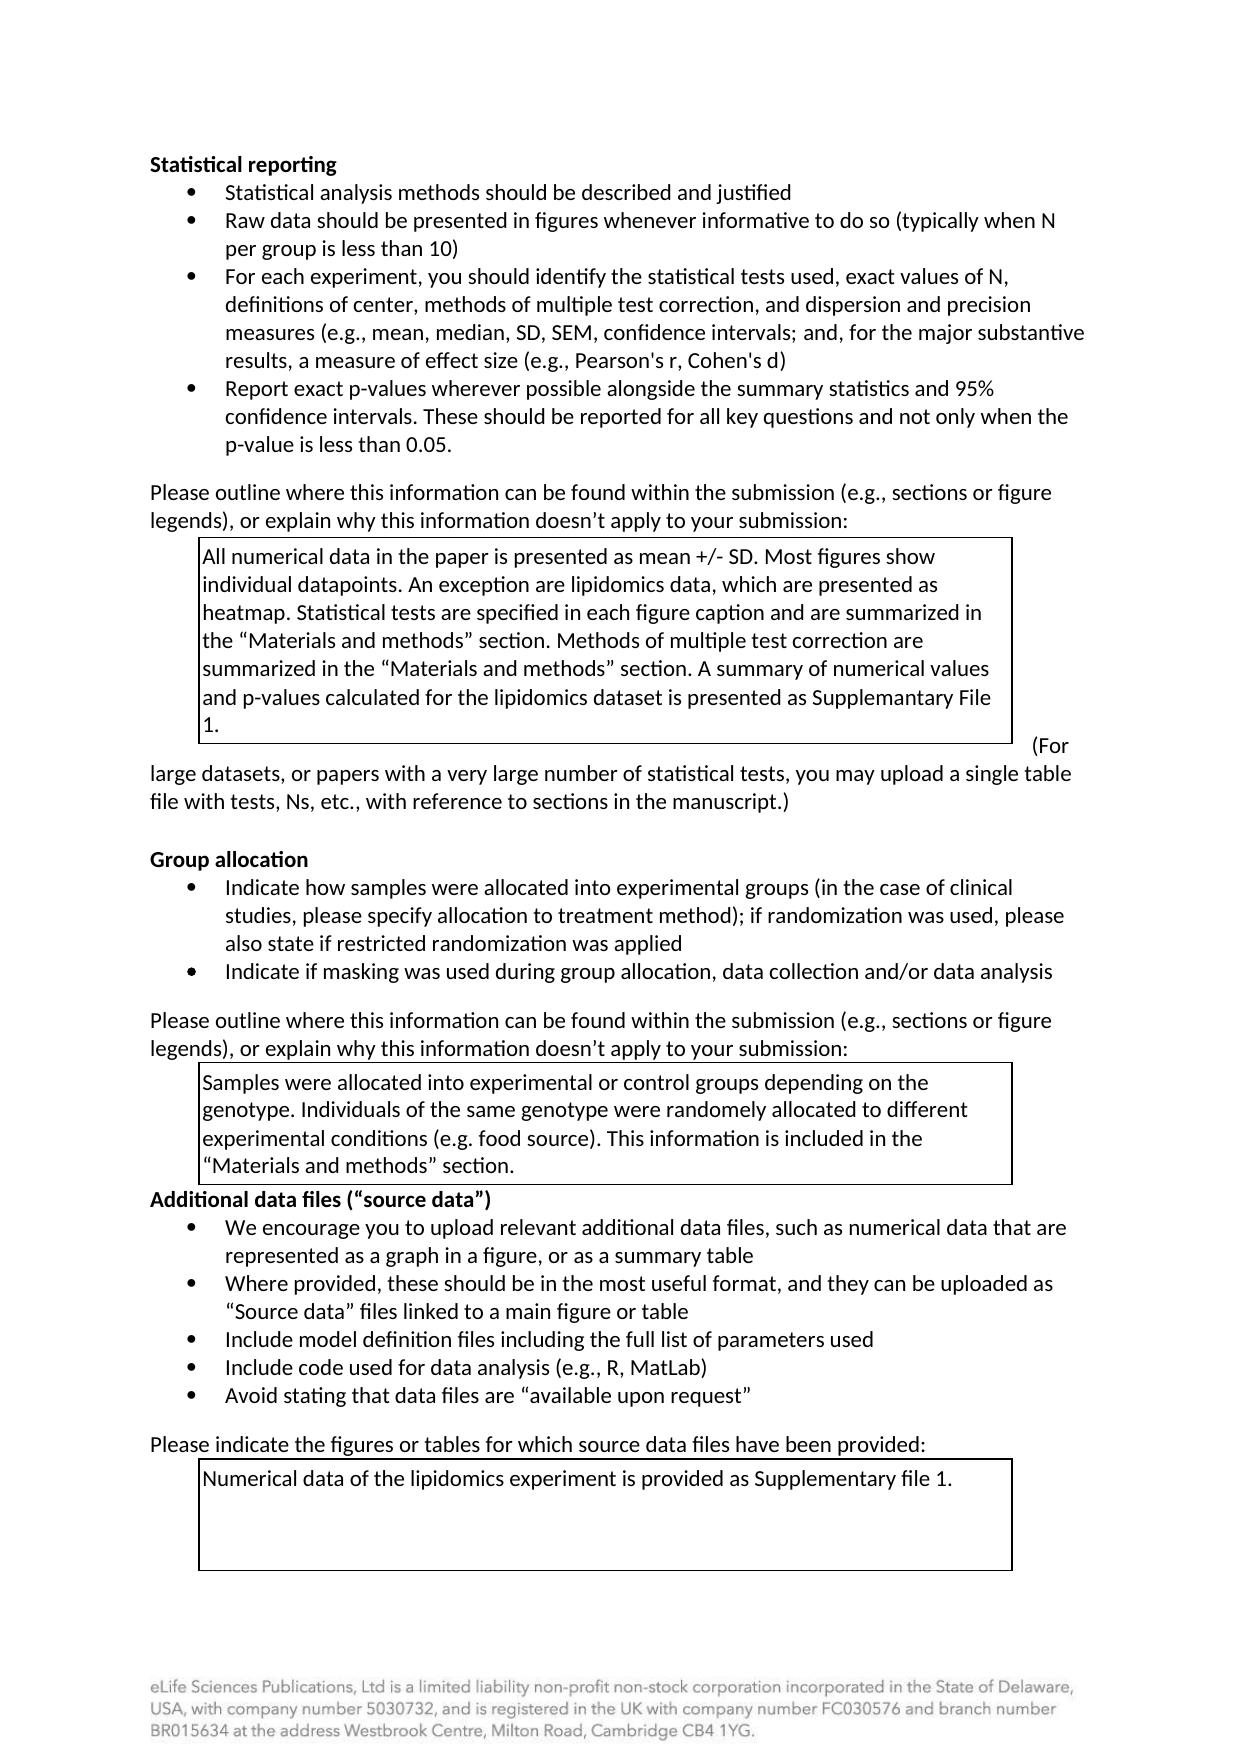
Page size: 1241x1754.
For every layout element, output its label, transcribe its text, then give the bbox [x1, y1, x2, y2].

list Avoid stating that data files are “available upon request” [187, 1382, 1090, 1409]
text Additional data files (“source data”) [150, 1092, 1090, 1213]
picture [0, 1635, 1241, 1754]
text Group allocation [150, 845, 1090, 873]
text Statistical reporting [150, 150, 1090, 178]
list Indicate how samples were allocated into experimental groups (in the case of clinical studies, please specify allocation to treatment method); if randomization was used, please also state if restricted randomization was applied [187, 873, 1090, 957]
list Report exact p-values wherever possible alongside the summary statistics and 95% confidence intervals. These should be reported for all key questions and not only when the p-value is less than 0.05. [187, 374, 1090, 458]
text All numerical data in the paper is presented as mean +/- SD. Most figures show individual datapoints. An exception are lipidomics data, which are presented as heatmap. Statistical tests are specified in each figure caption and are summarized in the “Materials and methods” section. Methods of multiple test correction are summarized in the “Materials and methods” section. A summary of numerical values and p-values calculated for the lipidomics dataset is presented as Supplemantary File 1. [200, 540, 1011, 741]
text Numerical data of the lipidomics experiment is provided as Supplementary file 1. [200, 1462, 1011, 1494]
list Include code used for data analysis (e.g., R, MatLab) [187, 1353, 1090, 1382]
list We encourage you to upload relevant additional data files, such as numerical data that are represented as a graph in a figure, or as a summary table [187, 1213, 1090, 1269]
text Samples were allocated into experimental or control groups depending on the genotype. Individuals of the same genotype were randomely allocated to different experimental conditions (e.g. food source). This information is included in the “Materials and methods” section. [200, 1066, 1011, 1182]
list Statistical analysis methods should be described and justified [187, 178, 1090, 206]
list For each experiment, you should identify the statistical tests used, exact values of N, definitions of center, methods of multiple test correction, and dispersion and precision measures (e.g., mean, median, SD, SEM, confidence intervals; and, for the major substantive results, a measure of effect size (e.g., Pearson's r, Cohen's d) [187, 262, 1090, 374]
list Indicate if masking was used during group allocation, data collection and/or data analysis [187, 957, 1090, 985]
list Raw data should be presented in figures whenever informative to do so (typically when N per group is less than 10) [187, 206, 1090, 262]
list Where provided, these should be in the most useful format, and they can be uploaded as “Source data” files linked to a main figure or table [187, 1269, 1090, 1326]
list Include model definition files including the full list of parameters used [187, 1326, 1090, 1353]
text (For large datasets, or papers with a very large number of statistical tests, you may upload a single table file with tests, Ns, etc., with reference to sections in the manuscript.) [150, 731, 1090, 815]
text Please indicate the figures or tables for which source data files have been provided: [150, 1430, 1090, 1458]
